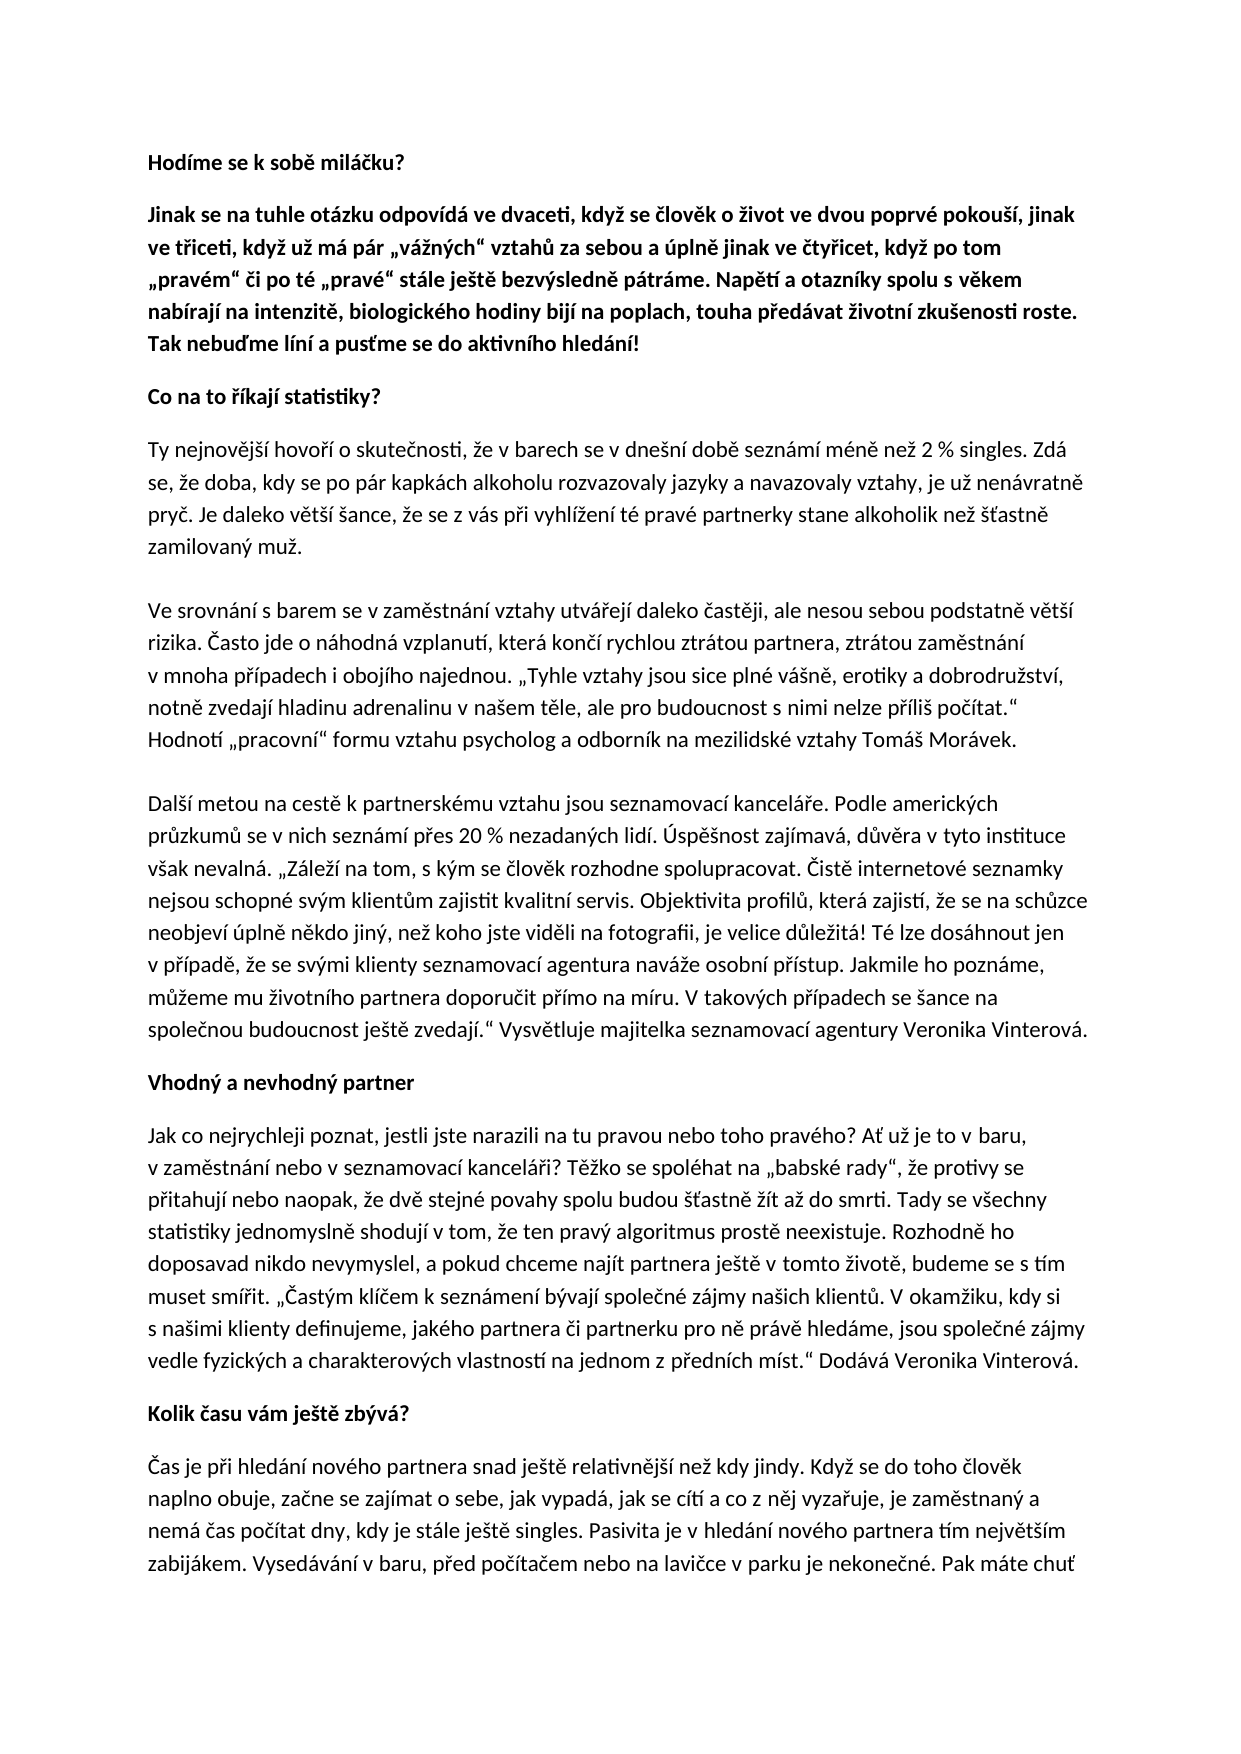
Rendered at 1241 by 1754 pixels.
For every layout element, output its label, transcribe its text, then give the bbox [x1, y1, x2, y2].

text Jinak se na tuhle otázku odpovídá ve dvaceti, když se člověk o život ve dvou poprvé pokouší, jinak ve třiceti, když už má pár „vážných“ vztahů za sebou a úplně jinak ve čtyřicet, když po tom „pravém“ či po té „pravé“ stále ještě bezvýsledně pátráme. Napětí a otazníky spolu s věkem nabírají na intenzitě, biologického hodiny bijí na poplach, touha předávat životní zkušenosti roste. Tak nebuďme líní a pusťme se do aktivního hledání! [148, 201, 1093, 357]
text Co na to říkají statistiky? [148, 382, 1093, 410]
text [148, 1452, 1093, 1577]
text Kolik času vám ještě zbývá? [148, 1399, 1093, 1427]
text Ty nejnovější hovoří o skutečnosti, že v barech se v dnešní době seznámí méně než 2 % singles. Zdá se, že doba, kdy se po pár kapkách alkoholu rozvazovaly jazyky a navazovaly vztahy, je už nenávratně pryč. Je daleko větší šance, že se z vás při vyhlížení té pravé partnerky stane alkoholik než šťastně zamilovaný muž. Ve srovnání s barem se v zaměstnání vztahy utvářejí daleko častěji, ale nesou sebou podstatně větší rizika. Často jde o náhodná vzplanutí, která končí rychlou ztrátou partnera, ztrátou zaměstnání v mnoha případech i obojího najednou. „Tyhle vztahy jsou sice plné vášně, erotiky a dobrodružství, notně zvedají hladinu adrenalinu v našem těle, ale pro budoucnost s nimi nelze příliš počítat.“ Hodnotí „pracovní“ formu vztahu psycholog a odborník na mezilidské vztahy Tomáš Morávek. Další metou na cestě k partnerskému vztahu jsou seznamovací kanceláře. Podle amerických průzkumů se v nich seznámí přes 20 % nezadaných lidí. Úspěšnost zajímavá, důvěra v tyto instituce však nevalná. „Záleží na tom, s kým se člověk rozhodne spolupracovat. Čistě internetové seznamky nejsou schopné svým klientům zajistit kvalitní servis. Objektivita profilů, která zajistí, že se na schůzce neobjeví úplně někdo jiný, než koho jste viděli na fotografii, je velice důležitá! Té lze dosáhnout jen v případě, že se svými klienty seznamovací agentura naváže osobní přístup. Jakmile ho poznáme, můžeme mu životního partnera doporučit přímo na míru. V takových případech se šance na společnou budoucnost ještě zvedají.“ Vysvětluje majitelka seznamovací agentury Veronika Vinterová. [148, 435, 1093, 1043]
text Hodíme se k sobě miláčku? [148, 148, 1093, 176]
text Vhodný a nevhodný partner [148, 1068, 1093, 1096]
text Jak co nejrychleji poznat, jestli jste narazili na tu pravou nebo toho pravého? Ať už je to v baru, v zaměstnání nebo v seznamovací kanceláři? Těžko se spoléhat na „babské rady“, že protivy se přitahují nebo naopak, že dvě stejné povahy spolu budou šťastně žít až do smrti. Tady se všechny statistiky jednomyslně shodují v tom, že ten pravý algoritmus prostě neexistuje. Rozhodně ho doposavad nikdo nevymyslel, a pokud chceme najít partnera ještě v tomto životě, budeme se s tím muset smířit. „Častým klíčem k seznámení bývají společné zájmy našich klientů. V okamžiku, kdy si s našimi klienty definujeme, jakého partnera či partnerku pro ně právě hledáme, jsou společné zájmy vedle fyzických a charakterových vlastností na jednom z předních míst.“ Dodává Veronika Vinterová. [148, 1121, 1093, 1374]
